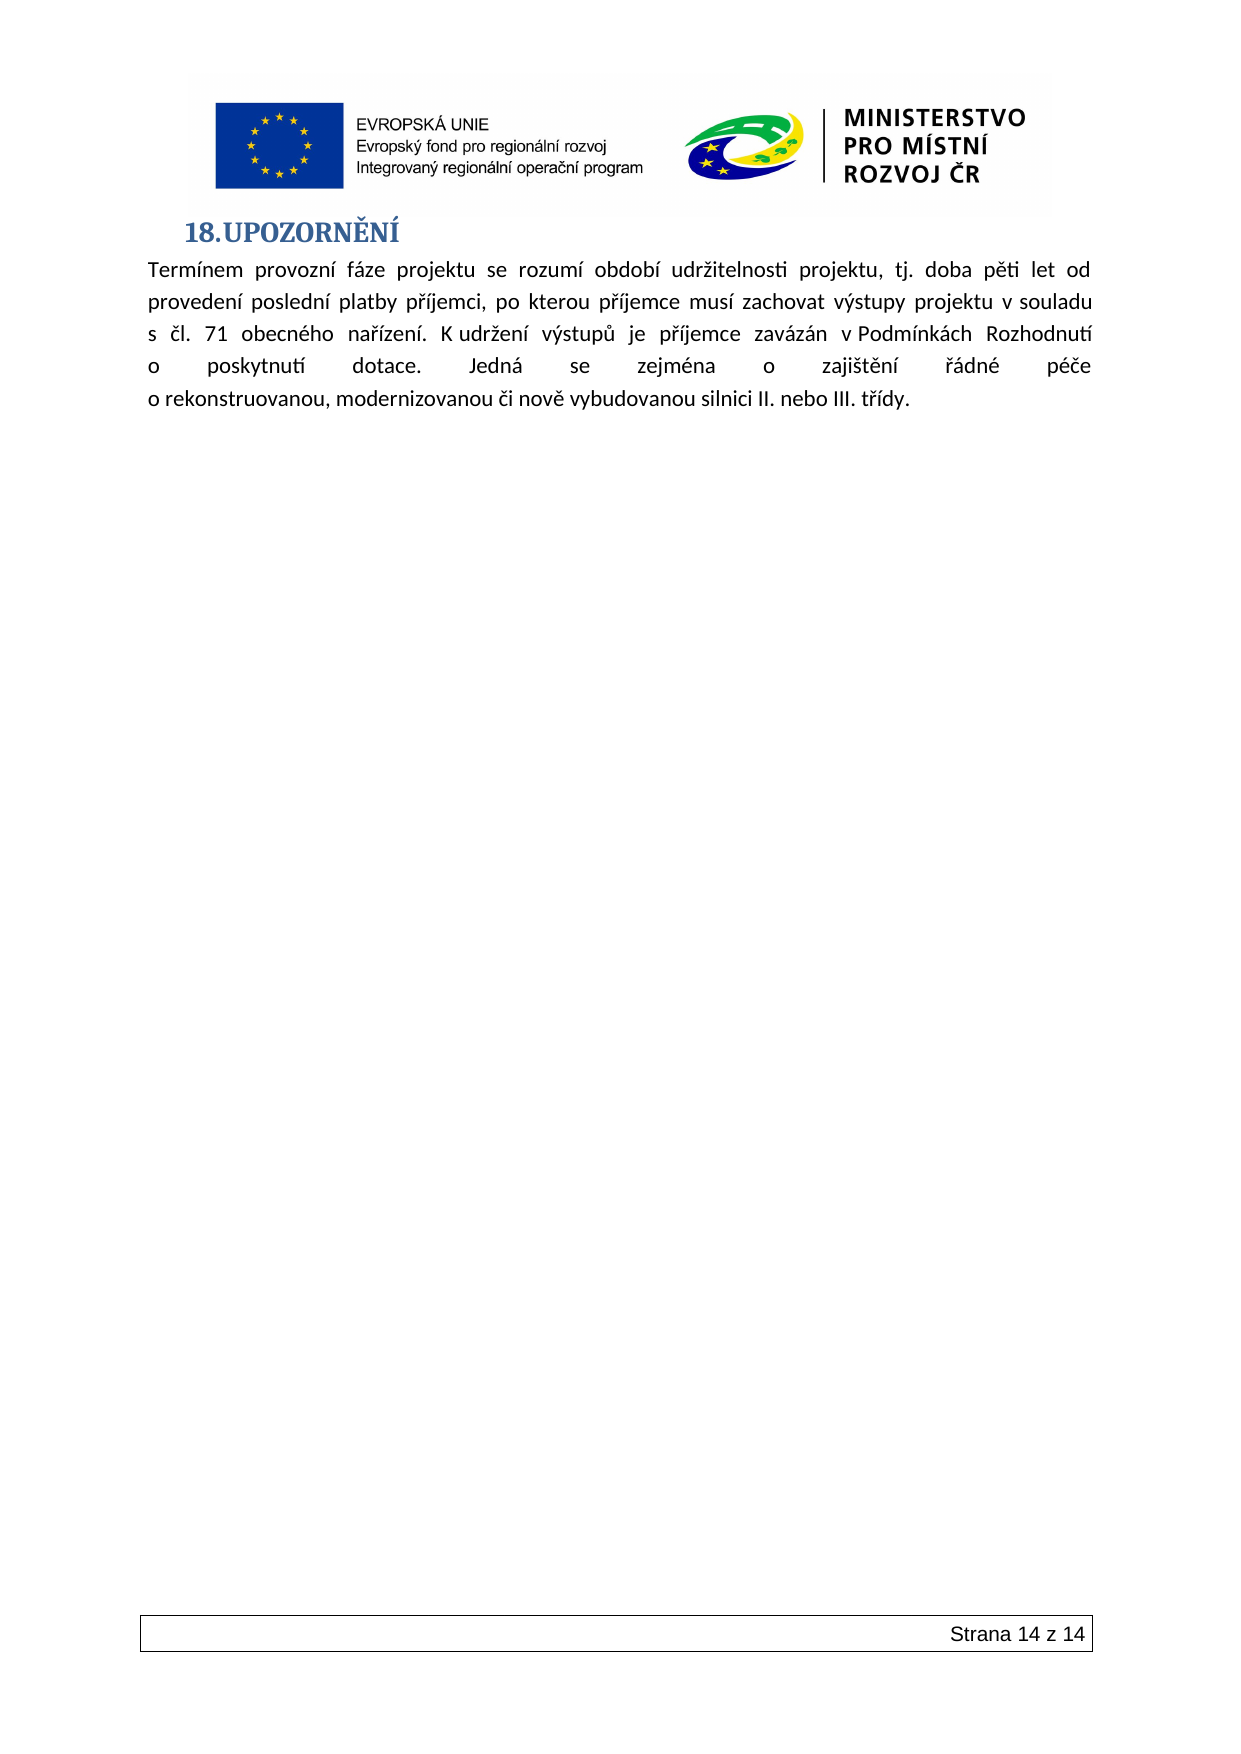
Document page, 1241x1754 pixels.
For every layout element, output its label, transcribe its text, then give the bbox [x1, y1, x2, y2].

text Termínem provozní fáze projektu se rozumí období udržitelnosti projektu, tj. doba pěti let od provedení poslední platby příjemci, po kterou příjemce musí zachovat výstupy projektu v souladu s čl. 71 obecného nařízení. K udržení výstupů je příjemce zavázán v Podmínkách Rozhodnutí o poskytnutí dotace. Jedná se zejména o zajištění řádné péče o rekonstruovanou, modernizovanou či nově vybudovanou silnici II. nebo III. třídy. [148, 255, 1093, 412]
picture [187, 73, 1053, 217]
subtitle uPOZORNĚNÍ [185, 217, 1093, 250]
